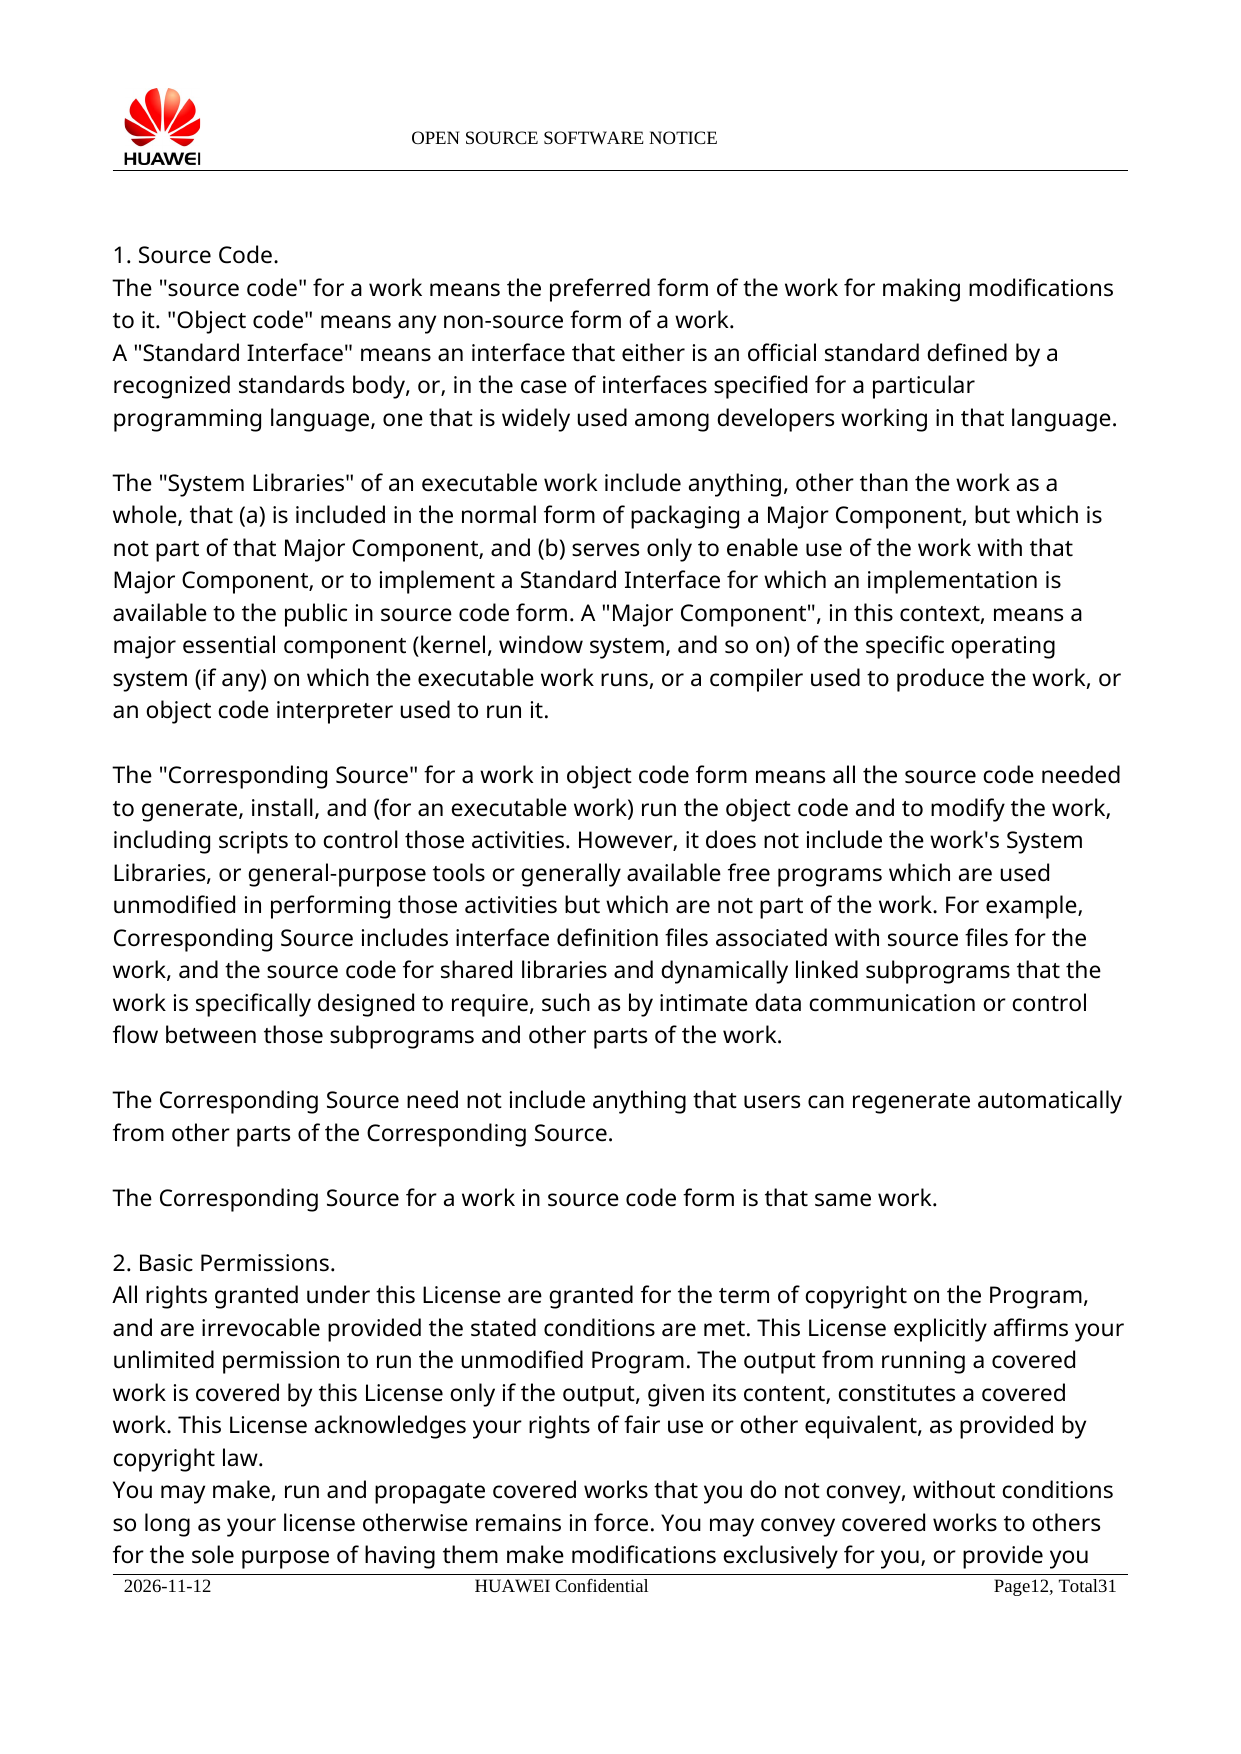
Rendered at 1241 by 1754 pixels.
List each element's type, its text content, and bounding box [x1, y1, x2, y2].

picture [124, 88, 201, 165]
text All rights granted under this License are granted for the term of copyright on the Program, and are irrevocable provided the stated conditions are met. This License explicitly affirms your unlimited permission to run the unmodified Program. The output from running a covered work is covered by this License only if the output, given its content, constitutes a covered work. This License acknowledges your rights of fair use or other equivalent, as provided by copyright law. [112, 1279, 1128, 1474]
text 2. Basic Permissions. [112, 1246, 1128, 1279]
text The "Corresponding Source" for a work in object code form means all the source code needed to generate, install, and (for an executable work) run the object code and to modify the work, including scripts to control those activities. However, it does not include the work's System Libraries, or general-purpose tools or generally available free programs which are used unmodified in performing those activities but which are not part of the work. For example, Corresponding Source includes interface definition files associated with source files for the work, and the source code for shared libraries and dynamically linked subprograms that the work is specifically designed to require, such as by intimate data communication or control flow between those subprograms and other parts of the work. [112, 759, 1128, 1051]
text 1. Source Code. [112, 239, 1128, 271]
text The Corresponding Source for a work in source code form is that same work. [112, 1181, 1128, 1214]
text The "System Libraries" of an executable work include anything, other than the work as a whole, that (a) is included in the normal form of packaging a Major Component, but which is not part of that Major Component, and (b) serves only to enable use of the work with that Major Component, or to implement a Standard Interface for which an implementation is available to the public in source code form. A "Major Component", in this context, means a major essential component (kernel, window system, and so on) of the specific operating system (if any) on which the executable work runs, or a compiler used to produce the work, or an object code interpreter used to run it. [112, 466, 1128, 726]
text The "source code" for a work means the preferred form of the work for making modifications to it. "Object code" means any non-source form of a work. [112, 271, 1128, 336]
text A "Standard Interface" means an interface that either is an official standard defined by a recognized standards body, or, in the case of interfaces specified for a particular programming language, one that is widely used among developers working in that language. [112, 336, 1128, 434]
text The Corresponding Source need not include anything that users can regenerate automatically from other parts of the Corresponding Source. [112, 1084, 1128, 1149]
